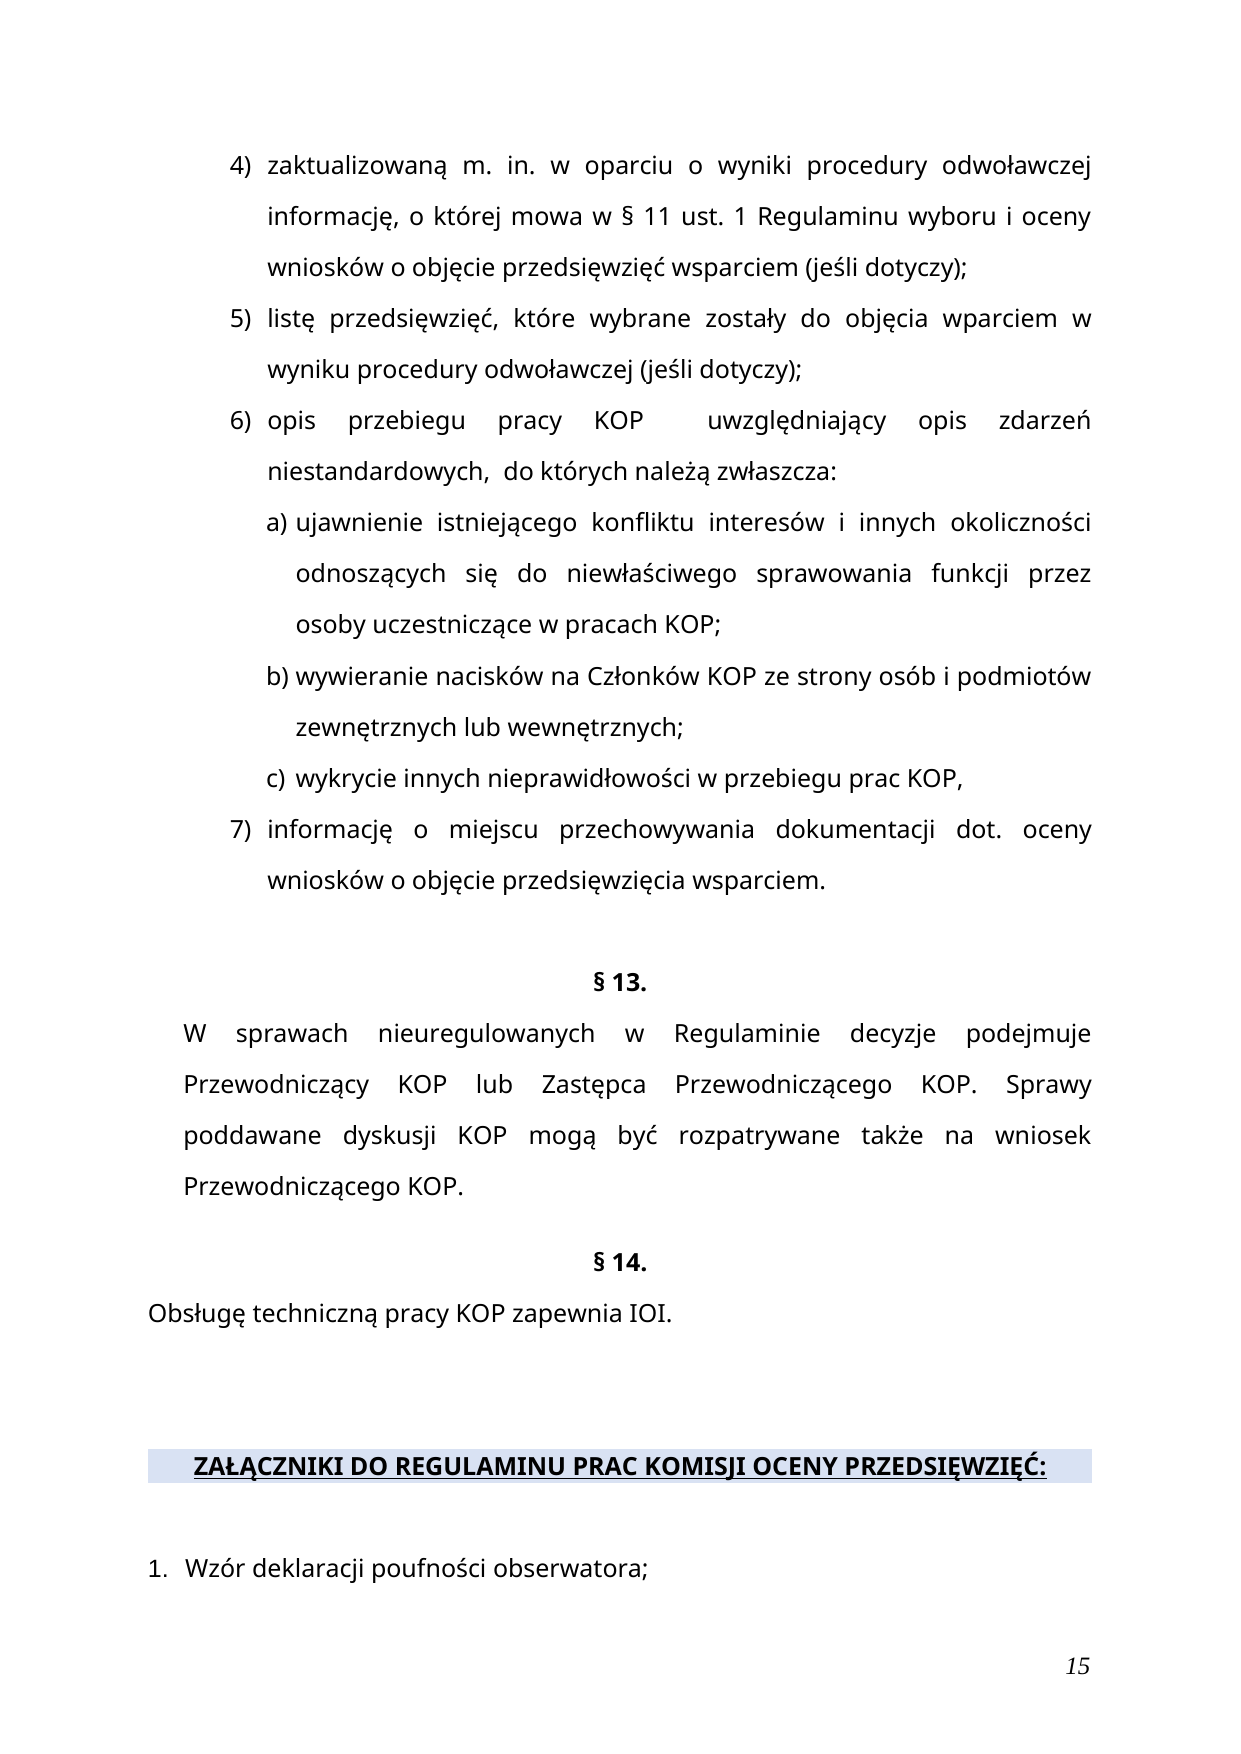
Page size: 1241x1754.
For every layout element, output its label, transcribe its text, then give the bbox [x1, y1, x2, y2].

text W sprawach nieuregulowanych w Regulaminie decyzje podejmuje Przewodniczący KOP lub Zastępca Przewodniczącego KOP. Sprawy poddawane dyskusji KOP mogą być rozpatrywane także na wniosek Przewodniczącego KOP. [183, 1015, 1092, 1203]
text ZAŁĄCZNIKI DO REGULAMINU PRAC KOMISJI OCENY PRZEDSIĘWZIĘĆ: [148, 1449, 1092, 1483]
list ujawnienie istniejącego konfliktu interesów i innych okoliczności odnoszących się do niewłaściwego sprawowania funkcji przez osoby uczestniczące w pracach KOP; [266, 505, 1092, 641]
text Obsługę techniczną pracy KOP zapewnia IOI. [148, 1296, 1092, 1330]
list zaktualizowaną m. in. w oparciu o wyniki procedury odwoławczej informację, o której mowa w § 11 ust. 1 Regulaminu wyboru i oceny wniosków o objęcie przedsięwzięć wsparciem (jeśli dotyczy); [229, 148, 1092, 284]
list wykrycie innych nieprawidłowości w przebiegu prac KOP, [266, 760, 1092, 794]
text § 13. [148, 964, 1092, 998]
list opis przebiegu pracy KOP uwzględniający opis zdarzeń niestandardowych, do których należą zwłaszcza: [229, 403, 1092, 488]
list Wzór deklaracji poufności obserwatora; [148, 1551, 1092, 1585]
list informację o miejscu przechowywania dokumentacji dot. oceny wniosków o objęcie przedsięwzięcia wsparciem. [229, 811, 1092, 896]
list listę przedsięwzięć, które wybrane zostały do objęcia wparciem w wyniku procedury odwoławczej (jeśli dotyczy); [229, 301, 1092, 386]
text § 14. [148, 1244, 1092, 1279]
list wywieranie nacisków na Członków KOP ze strony osób i podmiotów zewnętrznych lub wewnętrznych; [266, 658, 1092, 743]
